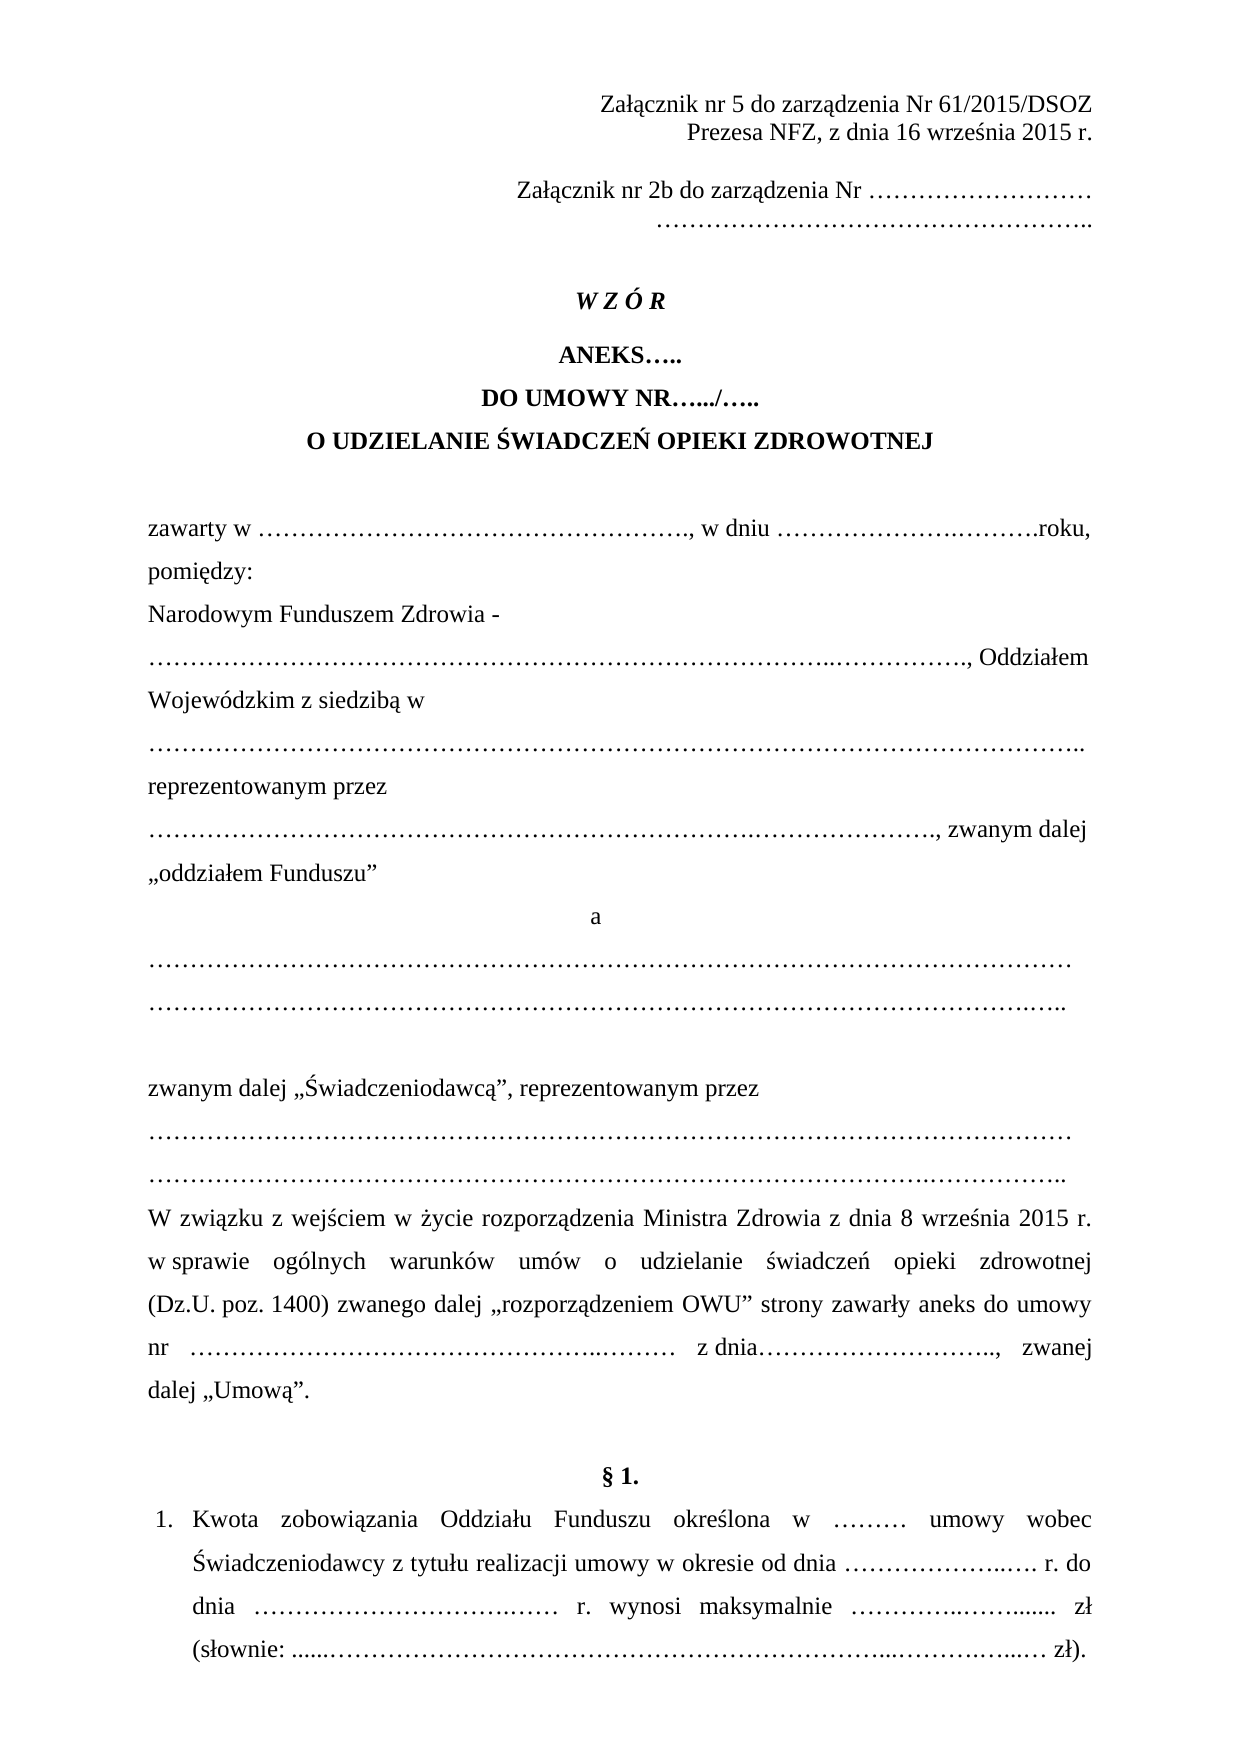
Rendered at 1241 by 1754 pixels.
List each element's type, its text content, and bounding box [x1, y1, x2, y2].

text ANEKS….. [148, 340, 1093, 369]
text Załącznik nr 2b do zarządzenia Nr ……………………… [148, 175, 1093, 204]
text W związku z wejściem w życie rozporządzenia Ministra Zdrowia z dnia 8 września 2015 r. w sprawie ogólnych warunków umów o udzielanie świadczeń opieki zdrowotnej (Dz.U. poz. 1400) zwanego dalej „rozporządzeniem OWU” strony zawarły aneks do umowy nr …………………………………………..……… z dnia……………………….., zwanej dalej „Umową”. [148, 1203, 1093, 1404]
text a [148, 901, 1093, 929]
text Załącznik nr 5 do zarządzenia Nr 61/2015/DSOZ [148, 89, 1093, 117]
text § 1. [148, 1461, 1093, 1490]
text pomiędzy: [148, 556, 1093, 584]
text reprezentowanym przez [148, 771, 1093, 800]
text ……………………………………………………………….…………………., zwanym dalej „oddziałem Funduszu” [148, 814, 1093, 886]
text …………………………………………………………………………………………………………………………………………………………………………………….…………….. [148, 1116, 1093, 1188]
text …………………………………………….. [148, 204, 1093, 232]
text Narodowym Funduszem Zdrowia - ………………………………………………………………………..……………., Oddziałem Wojewódzkim z siedzibą w ………………………………………………………………………………………………….. [148, 599, 1093, 757]
text O UDZIELANIE ŚWIADCZEŃ OPIEKI ZDROWOTNEJ [148, 426, 1093, 455]
text zwanym dalej „Świadczeniodawcą”, reprezentowanym przez [148, 1073, 1093, 1102]
text ……………………………………………………………………………………………………………………………………………………………………………………………….….. [148, 944, 1093, 1016]
text zawarty w ……………………………………………., w dniu ………………….……….roku, [148, 513, 1093, 541]
text Prezesa NFZ, z dnia 16 września 2015 r. [148, 117, 1093, 146]
text DO UMOWY NR….../….. [148, 383, 1093, 412]
text W Z Ó R [148, 286, 1093, 315]
list Kwota zobowiązania Oddziału Funduszu określona w ……… umowy wobec Świadczeniodawcy z tytułu realizacji umowy w okresie od dnia ………………..…. r. do dnia ………………………….…… r. wynosi maksymalnie …………..……....... zł (słownie: ......…………………………………………………………...……….…...… zł). [154, 1504, 1093, 1663]
